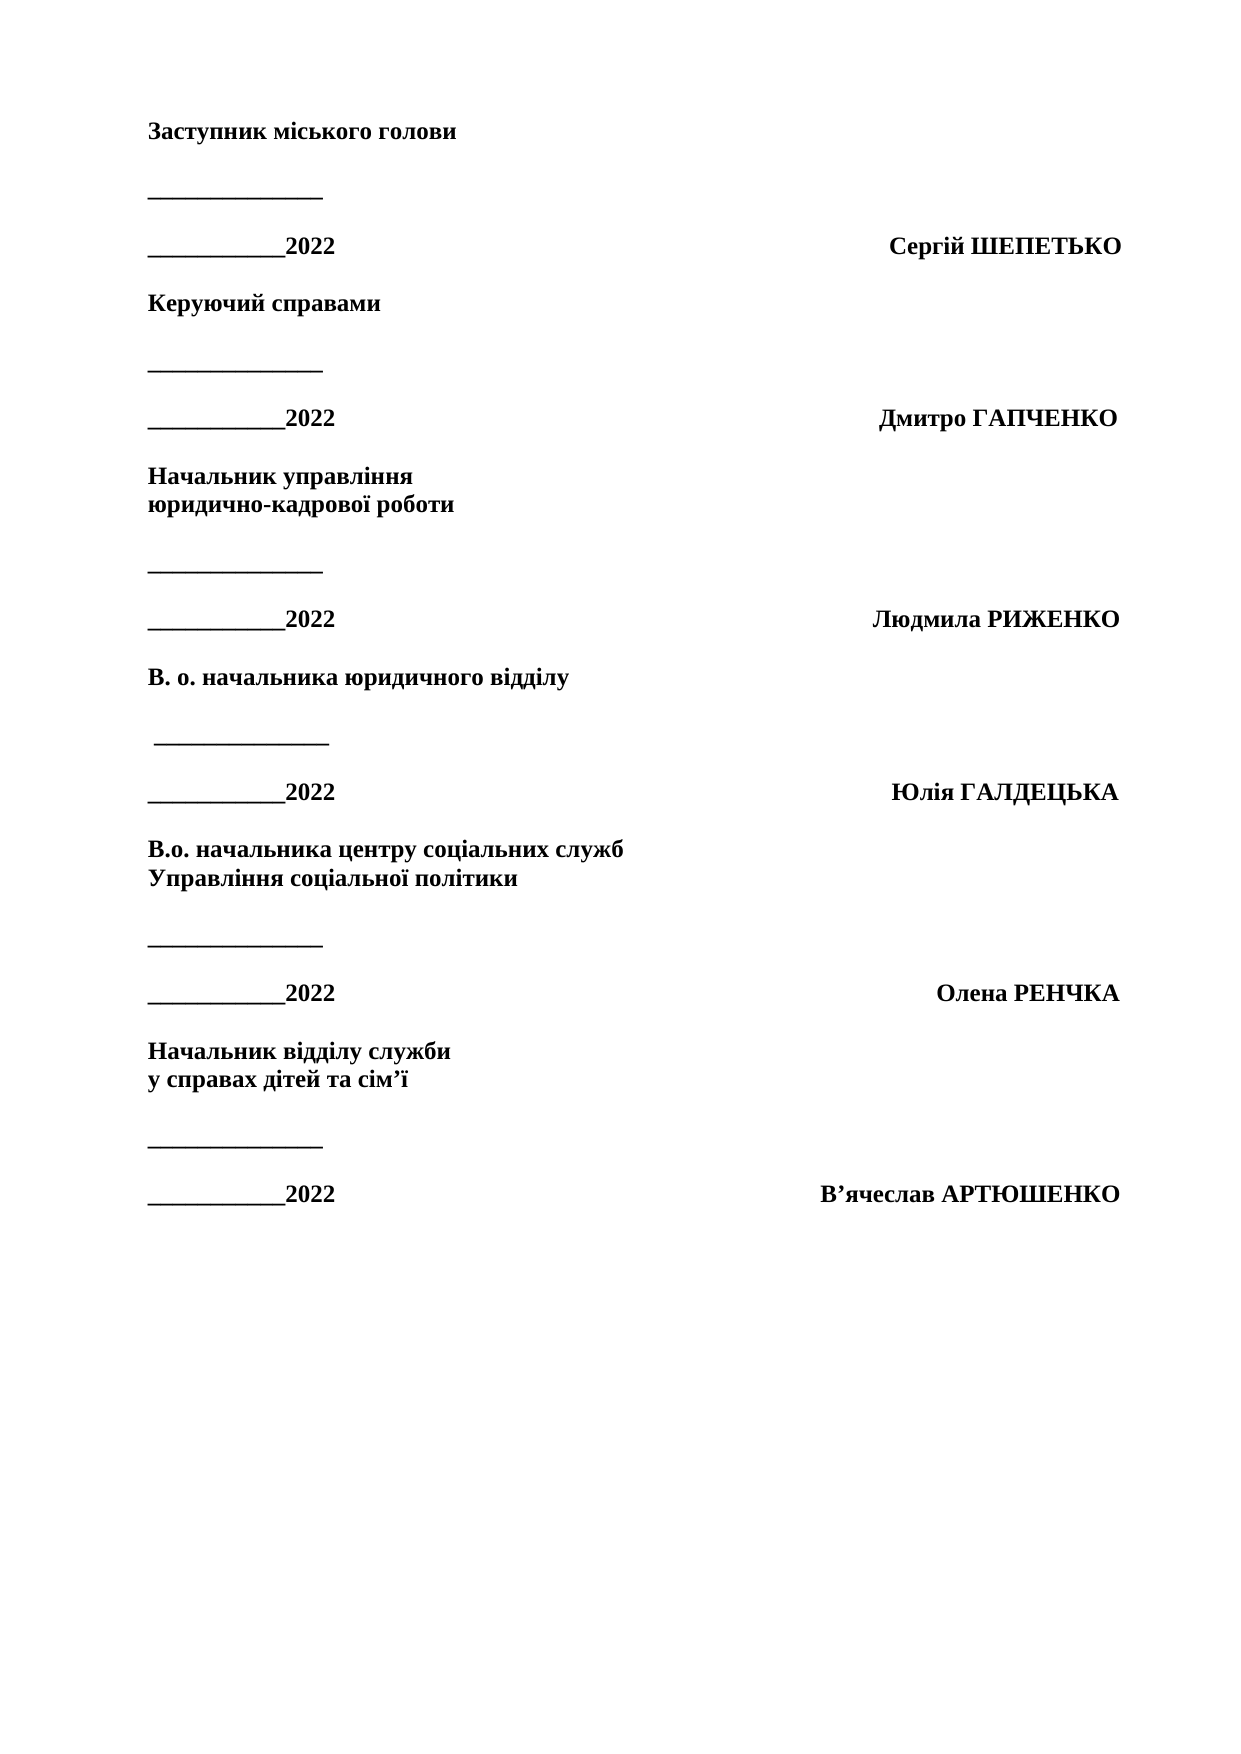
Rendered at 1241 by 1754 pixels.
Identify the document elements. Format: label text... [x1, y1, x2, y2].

text В.о. начальника центру соціальних служб [148, 834, 1152, 863]
text ______________ [148, 346, 1152, 374]
text В. о. начальника юридичного відділу [148, 662, 1152, 691]
text ______________ [148, 173, 1152, 202]
text Начальник відділу служби [148, 1036, 1152, 1064]
text ___________2022 Олена РЕНЧКА [148, 978, 1152, 1007]
text у справах дітей та сім’ї [148, 1064, 1152, 1093]
text ___________2022 Дмитро ГАПЧЕНКО [148, 403, 1152, 432]
text Заступник міського голови [148, 116, 1152, 144]
text ______________ [148, 1122, 1152, 1151]
text ___________2022 Людмила РИЖЕНКО [148, 604, 1152, 633]
text ______________ [148, 719, 1152, 748]
text Управління соціальної політики [148, 863, 1152, 892]
text ______________ [148, 547, 1152, 576]
text ___________2022 В’ячеслав АРТЮШЕНКО [148, 1179, 1152, 1208]
text ___________2022 Сергій ШЕПЕТЬКО [148, 231, 1152, 259]
text ______________ [148, 921, 1152, 949]
text Керуючий справами [148, 288, 1152, 317]
text Начальник управління [148, 461, 1152, 489]
text ___________2022 Юлія ГАЛДЕЦЬКА [148, 777, 1152, 806]
text юридично-кадрової роботи [148, 489, 1152, 518]
